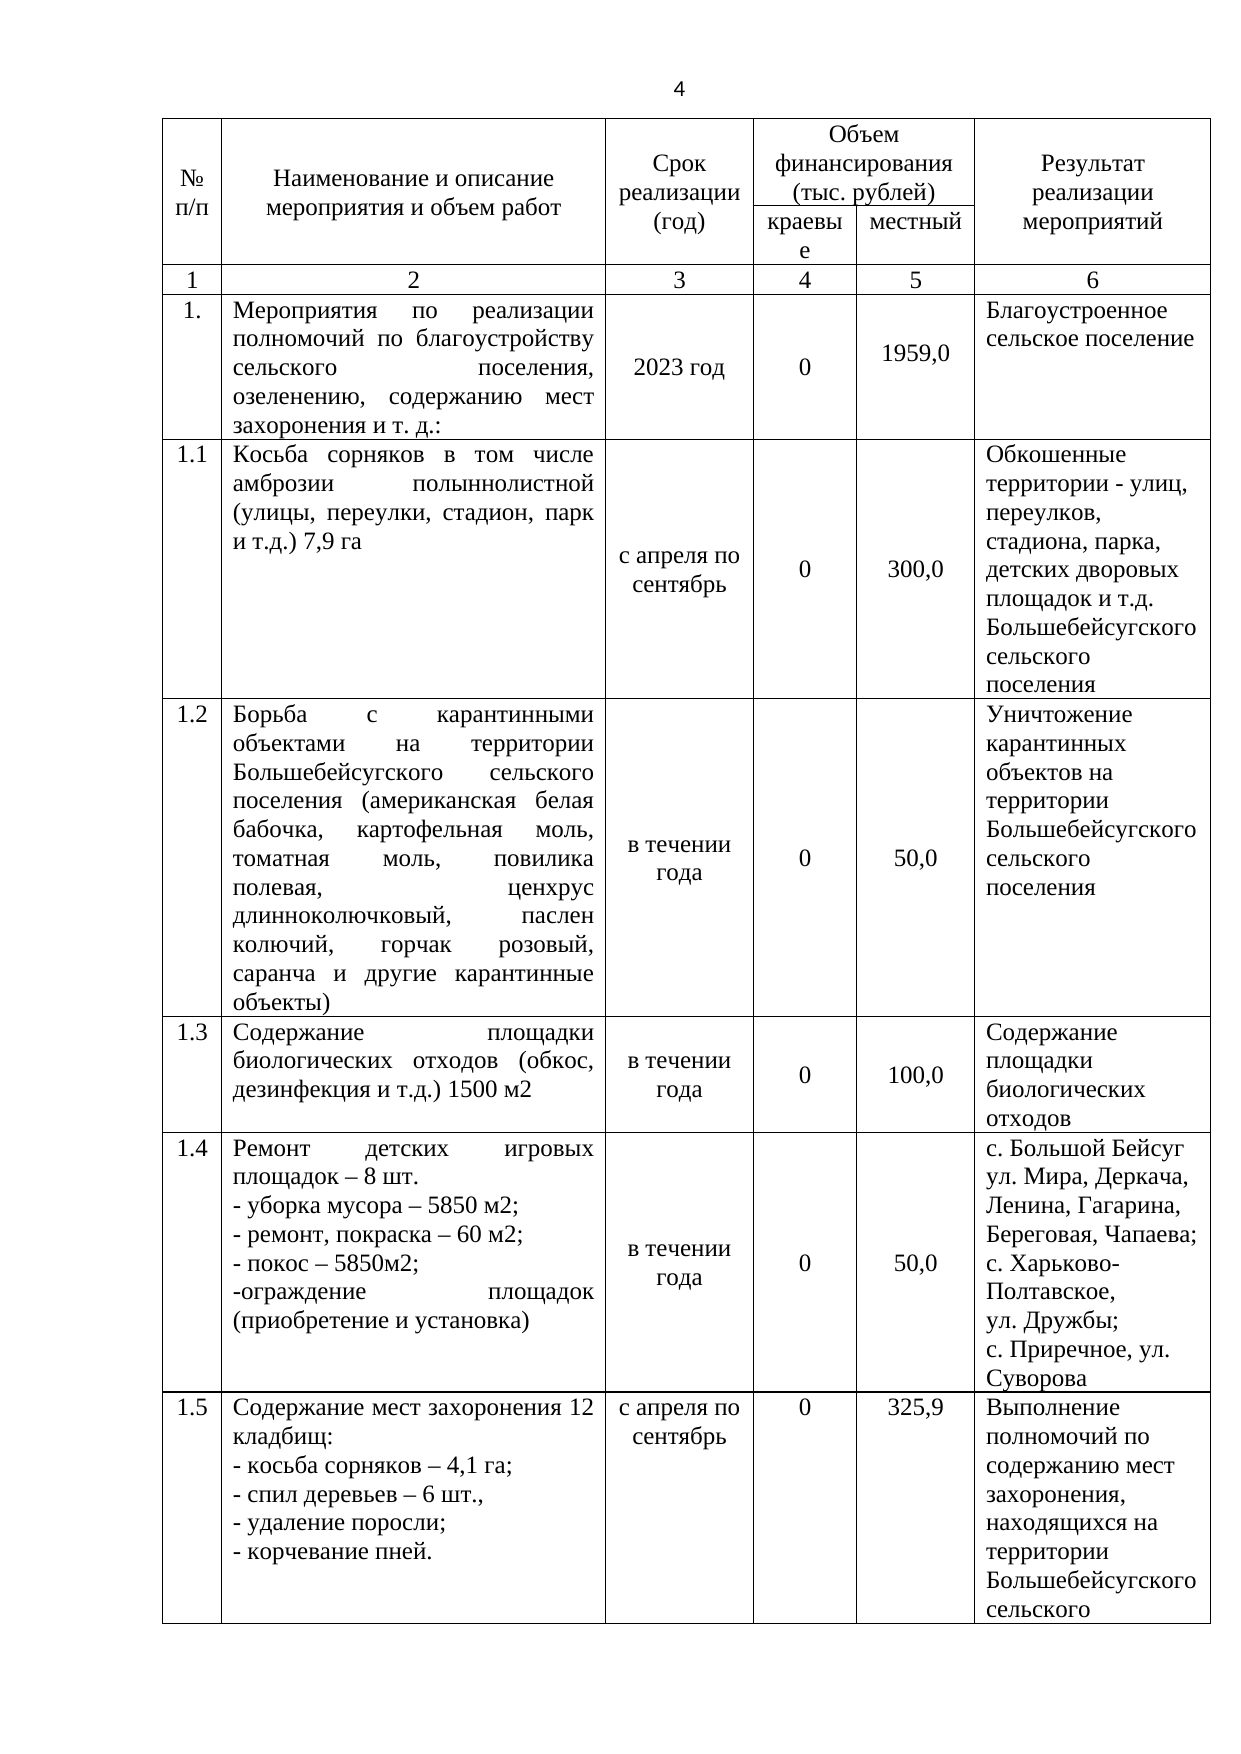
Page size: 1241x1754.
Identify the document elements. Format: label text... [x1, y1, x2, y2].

table_cell 1959,0 [857, 295, 974, 438]
table_cell 300,0 [857, 440, 974, 698]
table_cell в течении года [606, 1017, 753, 1132]
table_cell местный [857, 206, 974, 264]
table_cell краевые [754, 206, 856, 264]
table_header № п/п [163, 119, 221, 264]
table_cell 325,9 [857, 1393, 974, 1622]
table_header Результат реализации мероприятий [975, 119, 1210, 264]
table_cell с. Большой Бейсуг ул. Мира, Деркача, Ленина, Гагарина, Береговая, Чапаева; с. Харьково-Полтавское, ул. Дружбы; с. Приречное, ул. Суворова [975, 1133, 1210, 1391]
table_cell Борьба с карантинными объектами на территории Большебейсугского сельского поселения (американская белая бабочка, картофельная моль, томатная моль, повилика полевая, ценхрус длинноколючковый, паслен колючий, горчак розовый, саранча и другие карантинные объекты) [222, 699, 605, 1016]
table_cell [606, 1393, 753, 1622]
table_cell 0 [754, 1133, 856, 1391]
table_cell 50,0 [857, 699, 974, 1016]
table_cell 0 [754, 1017, 856, 1132]
table_cell 1.1 [163, 440, 221, 698]
table_header Наименование и описание мероприятия и объем работ [222, 119, 605, 264]
table_cell Уничтожение карантинных объектов на территории Большебейсугского сельского поселения [975, 699, 1210, 1016]
table_cell Благоустроенное сельское поселение [975, 295, 1210, 438]
table_cell Косьба сорняков в том числе амброзии полыннолистной (улицы, переулки, стадион, парк и т.д.) 7,9 га [222, 440, 605, 698]
table_cell Содержание площадки биологических отходов (обкос, дезинфекция и т.д.) 1500 м2 [222, 1017, 605, 1132]
table_cell 0 [754, 440, 856, 698]
table_cell 4 [754, 265, 856, 294]
table_cell Содержание площадки биологических отходов [975, 1017, 1210, 1132]
table_cell 1.2 [163, 699, 221, 1016]
table_cell 1.4 [163, 1133, 221, 1391]
table_cell 1.3 [163, 1017, 221, 1132]
table_cell 0 [754, 295, 856, 438]
table_cell 50,0 [857, 1133, 974, 1391]
table_cell 100,0 [857, 1017, 974, 1132]
table_cell 1. [163, 295, 221, 438]
table_cell 1.5 [163, 1393, 221, 1622]
table_cell в течении года [606, 699, 753, 1016]
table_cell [222, 1393, 605, 1622]
table_cell Мероприятия по реализации полномочий по благоустройству сельского поселения, озеленению, содержанию мест захоронения и т. д.: [222, 295, 605, 438]
table_cell с апреля по сентябрь [606, 440, 753, 698]
table_cell 2023 год [606, 295, 753, 438]
table_cell 1 [163, 265, 221, 294]
table_cell в течении года [606, 1133, 753, 1391]
table_header Срок реализации (год) [606, 119, 753, 264]
table_header Объем финансирования (тыс. рублей) [754, 119, 974, 205]
table_cell 0 [754, 699, 856, 1016]
table_cell 2 [222, 265, 605, 294]
table_cell 3 [606, 265, 753, 294]
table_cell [975, 1393, 1210, 1622]
table_cell 0 [754, 1393, 856, 1622]
table_cell 5 [857, 265, 974, 294]
table_cell Обкошенные территории - улиц, переулков, стадиона, парка, детских дворовых площадок и т.д. Большебейсугского сельского поселения [975, 440, 1210, 698]
table_cell Ремонт детских игровых площадок – 8 шт. - уборка мусора – 5850 м2; - ремонт, покраска – 60 м2; - покос – 5850м2; -ограждение площадок (приобретение и установка) [222, 1133, 605, 1391]
table_cell 6 [975, 265, 1210, 294]
